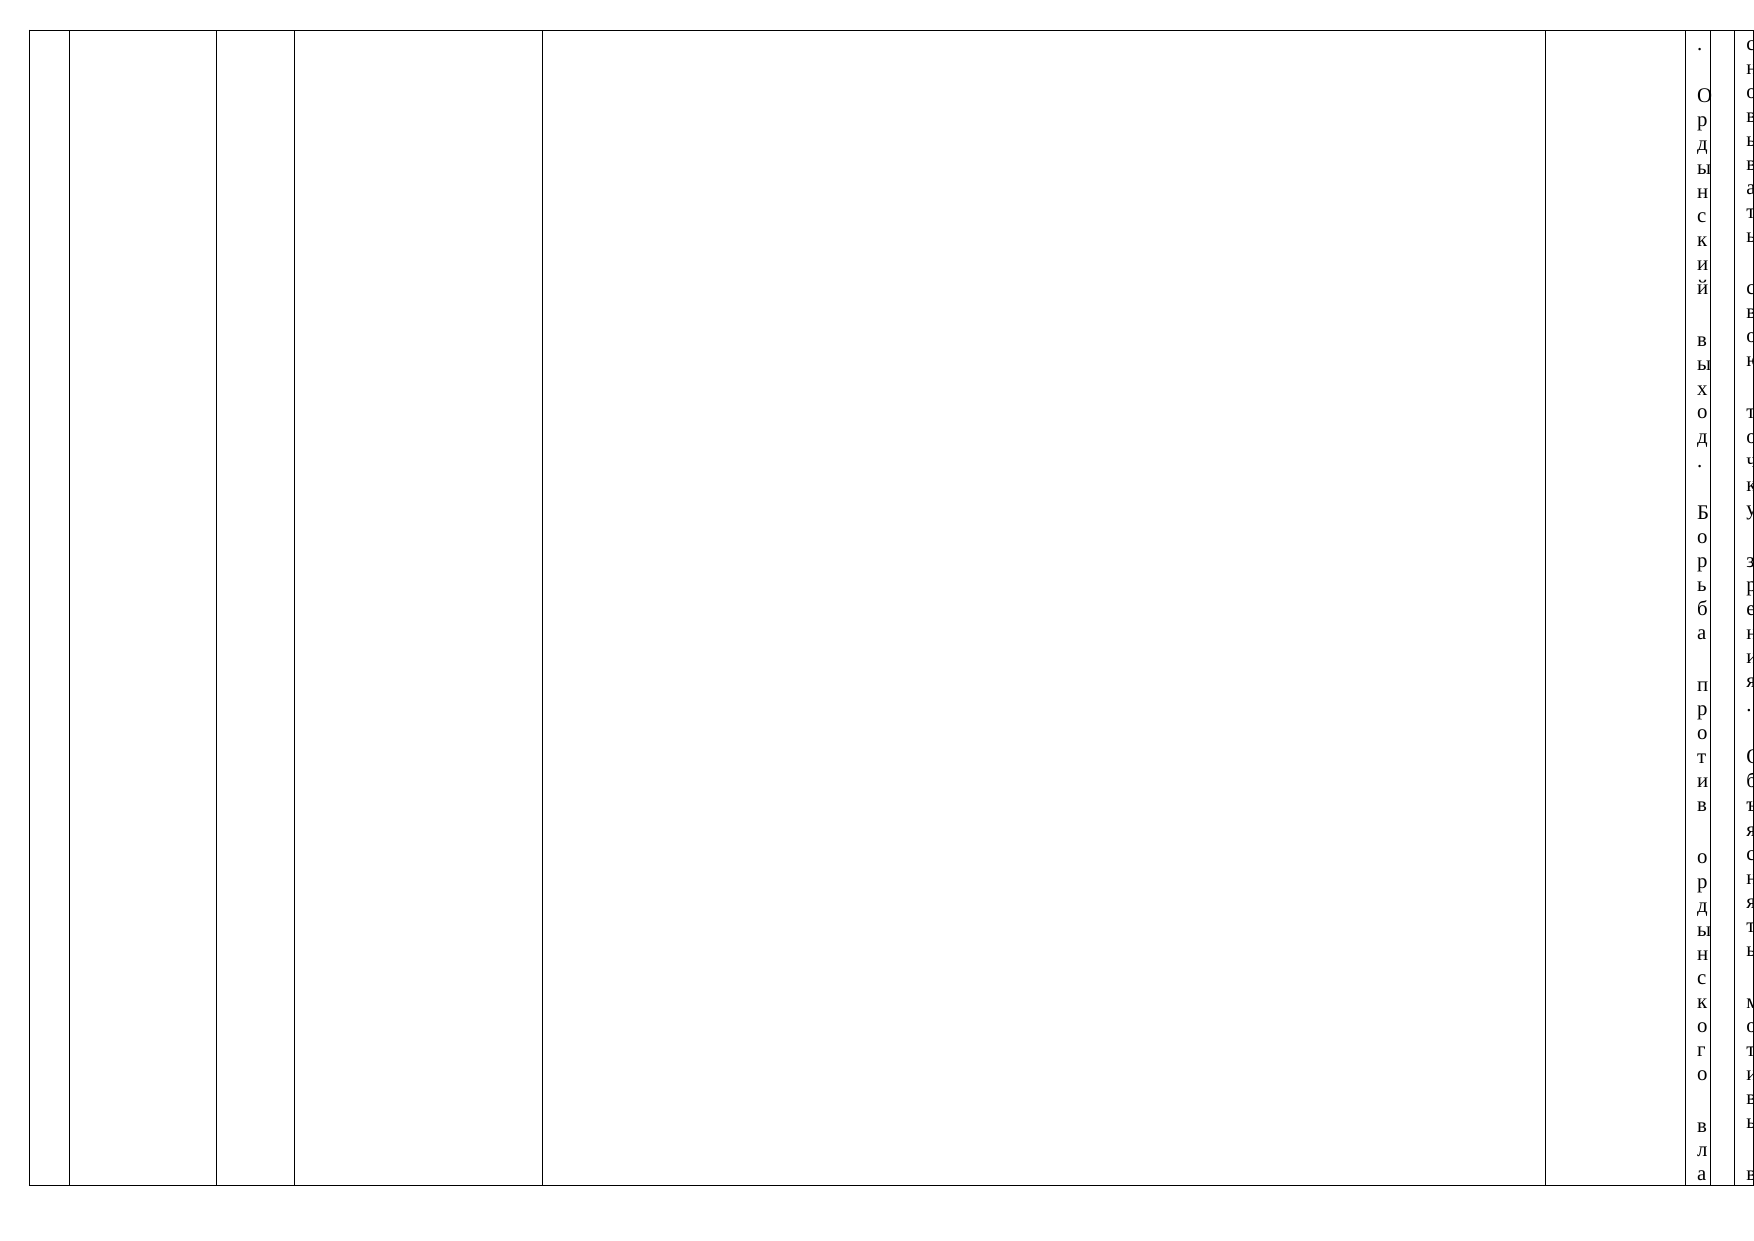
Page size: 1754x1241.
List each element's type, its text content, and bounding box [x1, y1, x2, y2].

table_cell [1735, 31, 1753, 1185]
table_cell [295, 31, 542, 1185]
table_cell 1 [1546, 31, 1685, 1185]
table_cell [1686, 31, 1710, 1185]
table_cell [30, 31, 69, 1185]
table_cell [217, 31, 294, 1185]
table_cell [543, 31, 1545, 1185]
table_cell [1711, 31, 1734, 1185]
table_cell [70, 31, 216, 1185]
